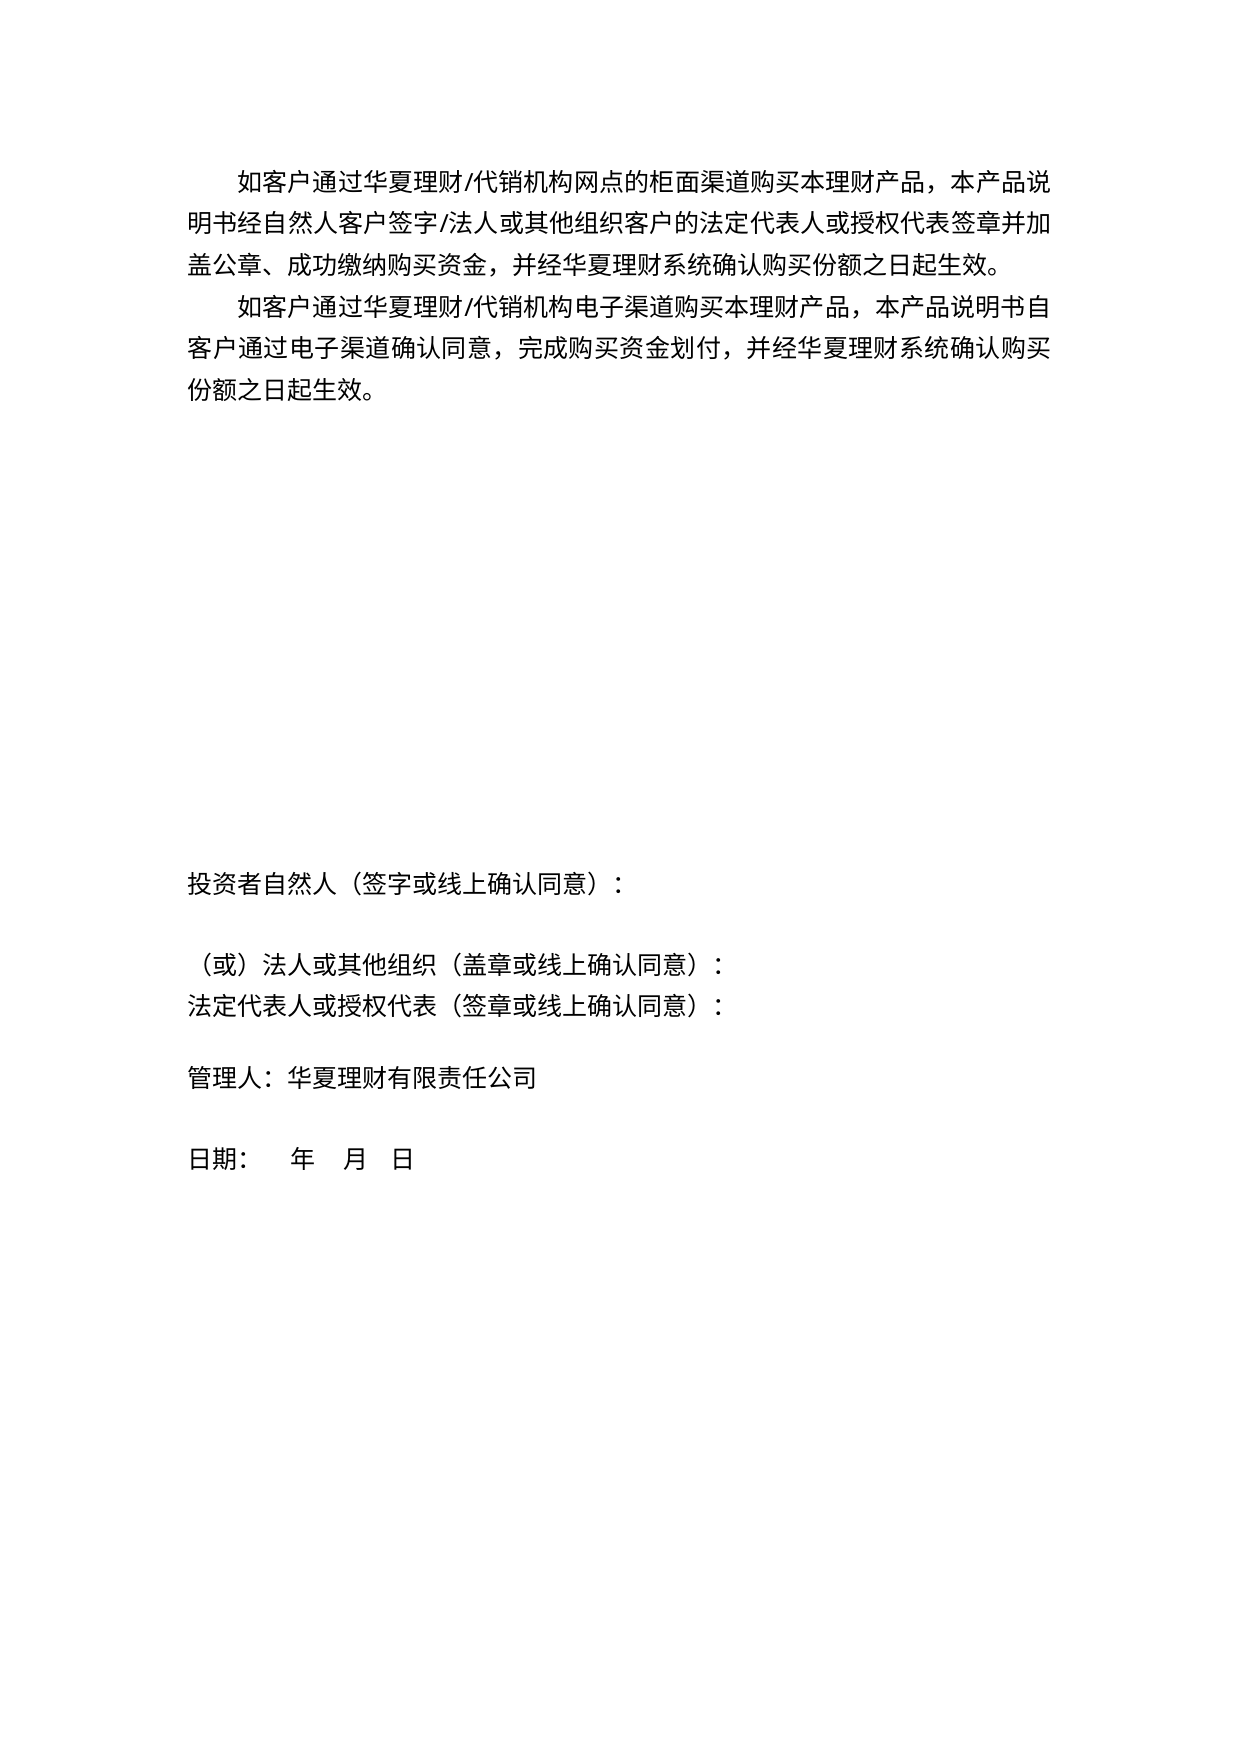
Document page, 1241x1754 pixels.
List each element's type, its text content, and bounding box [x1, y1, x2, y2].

text （或）法人或其他组织（盖章或线上确认同意）： [187, 945, 1053, 981]
text 如客户通过华夏理财/代销机构电子渠道购买本理财产品，本产品说明书自客户通过电子渠道确认同意，完成购买资金划付，并经华夏理财系统确认购买份额之日起生效。 [187, 287, 1053, 407]
text 法定代表人或授权代表（签章或线上确认同意）： [187, 987, 1053, 1023]
text 投资者自然人（签字或线上确认同意）： [187, 864, 1053, 901]
text 日期： 年 月 日 [187, 1139, 1053, 1176]
text 管理人：华夏理财有限责任公司 [187, 1059, 1053, 1095]
text 如客户通过华夏理财/代销机构网点的柜面渠道购买本理财产品，本产品说明书经自然人客户签字/法人或其他组织客户的法定代表人或授权代表签章并加盖公章、成功缴纳购买资金，并经华夏理财系统确认购买份额之日起生效。 [187, 162, 1053, 282]
